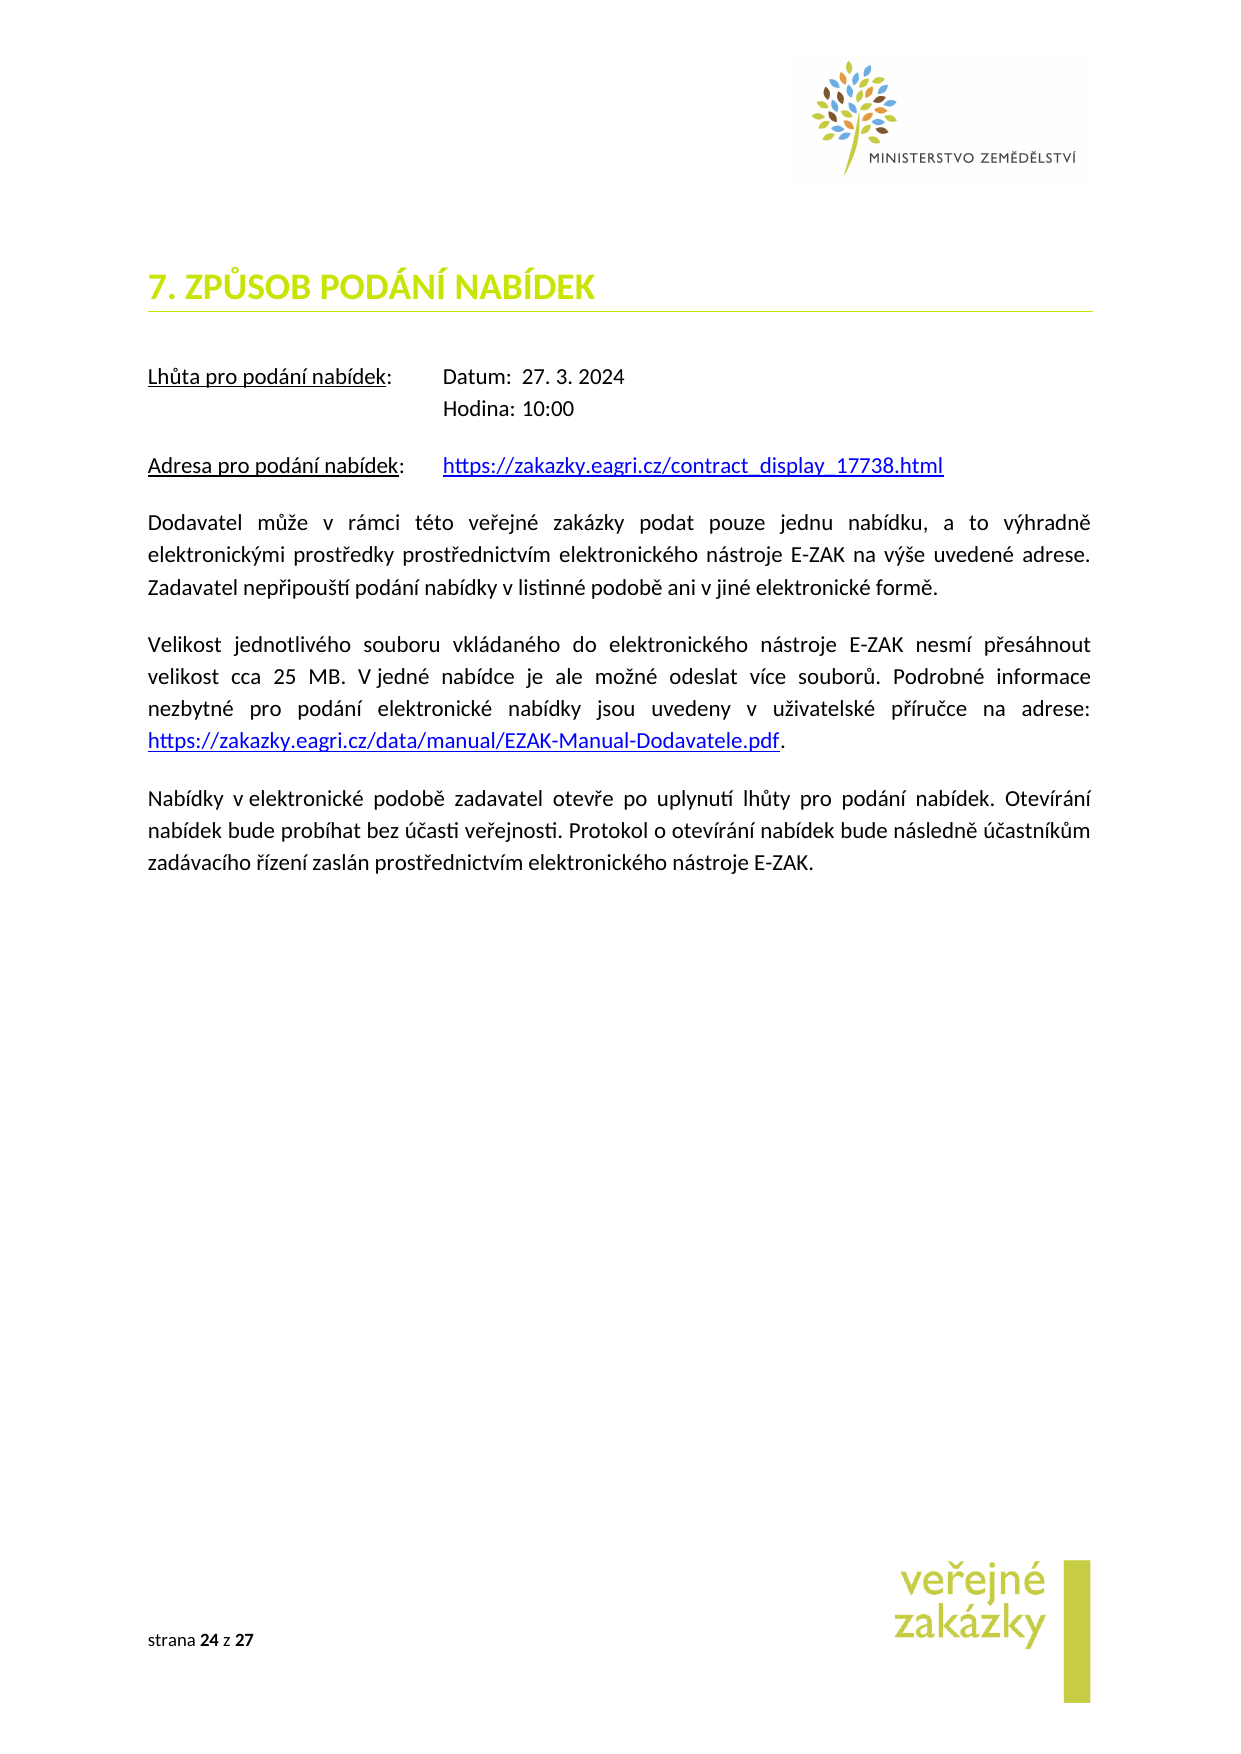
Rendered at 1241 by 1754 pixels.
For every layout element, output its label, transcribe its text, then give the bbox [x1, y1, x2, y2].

text Hodina: 10:00 [369, 394, 1093, 422]
subtitle ZPŮSOB PODÁNÍ NABÍDEK [148, 263, 1093, 311]
text Nabídky v elektronické podobě zadavatel otevře po uplynutí lhůty pro podání nabídek. Otevírání nabídek bude probíhat bez účasti veřejnosti. Protokol o otevírání nabídek bude následně účastníkům zadávacího řízení zaslán prostřednictvím elektronického nástroje E-ZAK. [148, 784, 1093, 876]
picture [893, 1560, 1091, 1703]
text Dodavatel může v rámci této veřejné zakázky podat pouze jednu nabídku, a to výhradně elektronickými prostředky prostřednictvím elektronického nástroje E-ZAK na výše uvedené adrese. Zadavatel nepřipouští podání nabídky v listinné podobě ani v jiné elektronické formě. [148, 508, 1093, 601]
picture [787, 54, 1088, 186]
text Velikost jednotlivého souboru vkládaného do elektronického nástroje E-ZAK nesmí přesáhnout velikost cca 25 MB. V jedné nabídce je ale možné odeslat více souborů. Podrobné informace nezbytné pro podání elektronické nabídky jsou uvedeny v uživatelské příručce na adrese: https://zakazky.eagri.cz/data/manual/EZAK-Manual-Dodavatele.pdf. [148, 630, 1093, 754]
text Lhůta pro podání nabídek: Datum: 27. 3. 2024 [148, 362, 1093, 390]
text Adresa pro podání nabídek: https://zakazky.eagri.cz/contract_display_17738.html [148, 451, 1093, 479]
